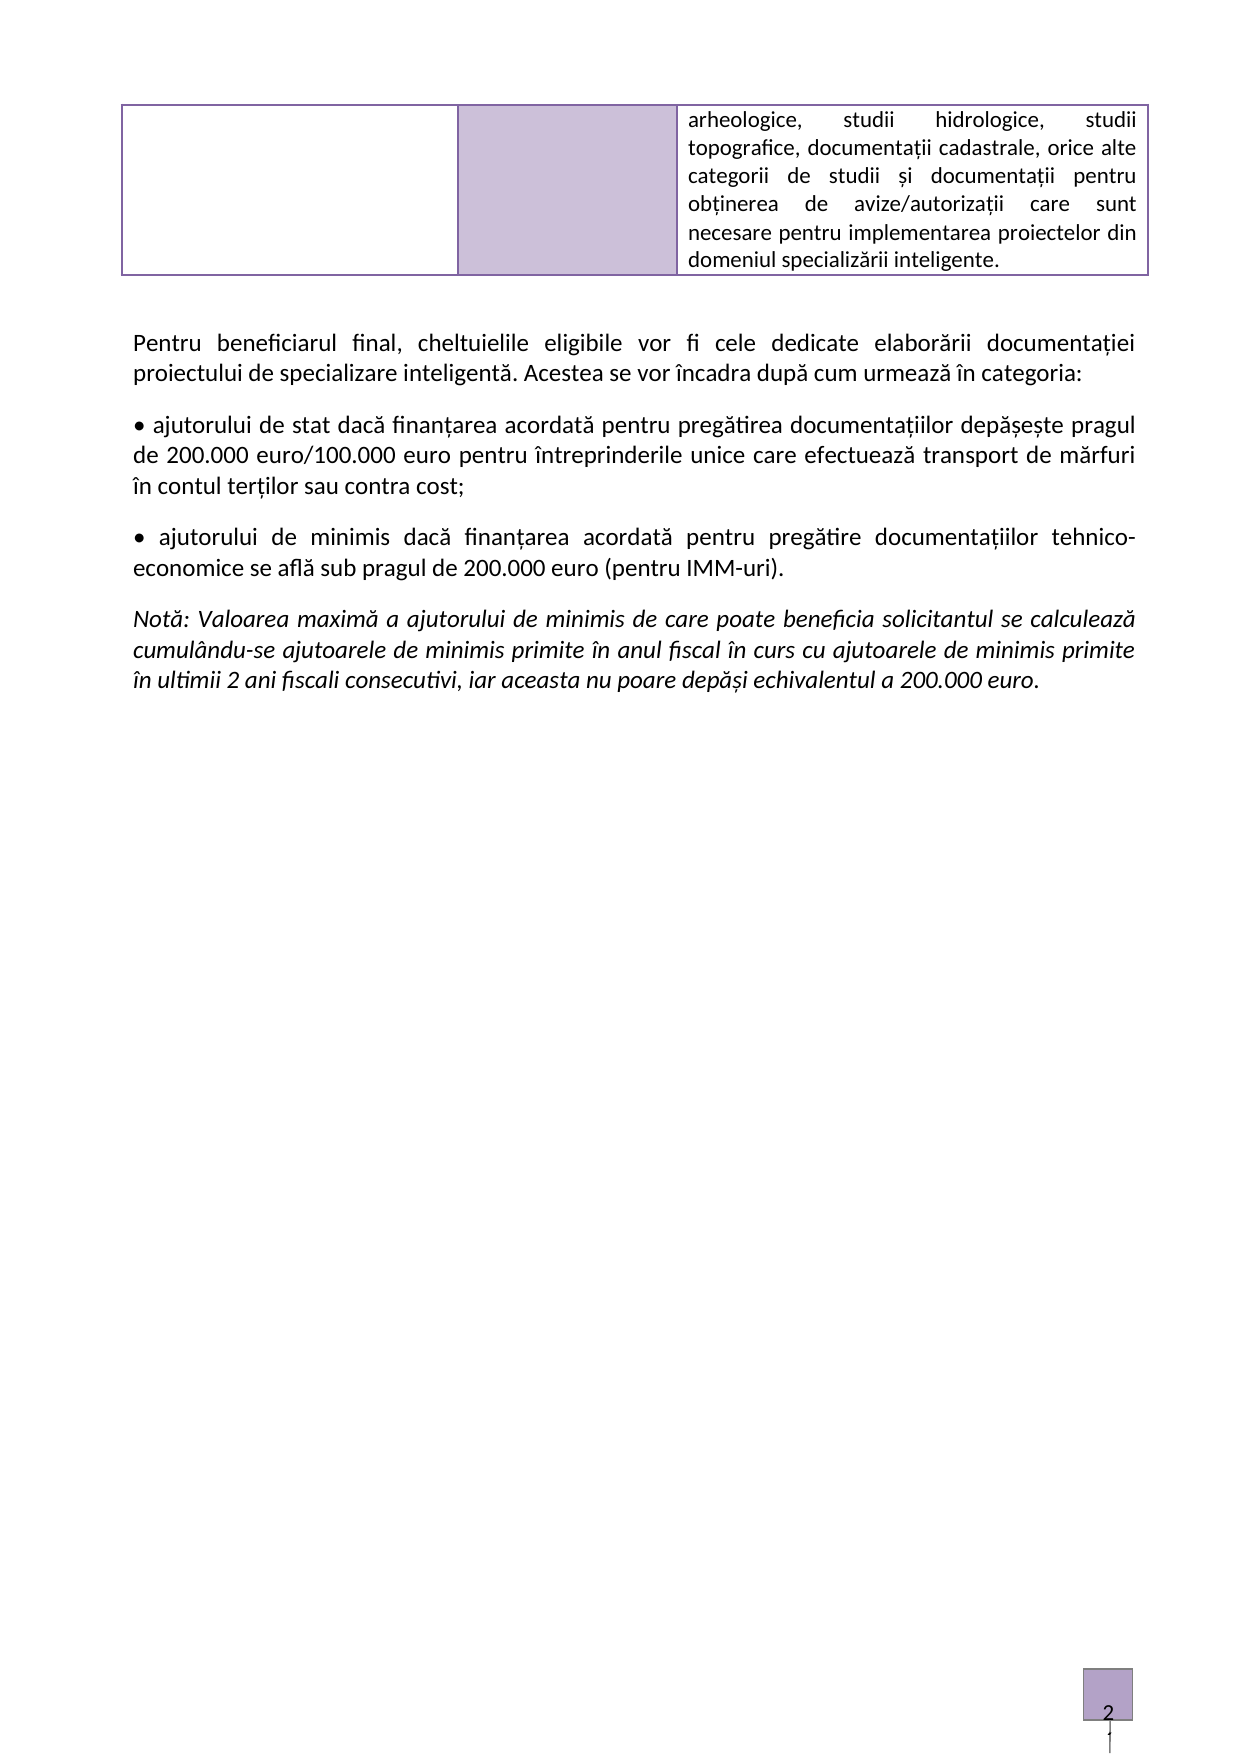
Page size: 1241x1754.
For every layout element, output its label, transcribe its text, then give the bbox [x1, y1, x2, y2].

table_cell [459, 106, 676, 274]
text Notă: Valoarea maximă a ajutorului de minimis de care poate beneficia solicitantul se calculează cumulându-se ajutoarele de minimis primite în anul fiscal în curs cu ajutoarele de minimis primite în ultimii 2 ani fiscali consecutivi, iar aceasta nu poare depăși echivalentul a 200.000 euro. [133, 603, 1137, 695]
text • ajutorului de stat dacă finanțarea acordată pentru pregătirea documentațiilor depășește pragul de 200.000 euro/100.000 euro pentru întreprinderile unice care efectuează transport de mărfuri în contul terților sau contra cost; [133, 409, 1137, 501]
text Pentru beneficiarul final, cheltuielile eligibile vor fi cele dedicate elaborării documentației proiectului de specializare inteligentă. Acestea se vor încadra după cum urmează în categoria: [133, 327, 1137, 388]
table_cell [678, 106, 1147, 274]
text • ajutorului de minimis dacă finanțarea acordată pentru pregătire documentațiilor tehnico-economice se află sub pragul de 200.000 euro (pentru IMM-uri). [133, 521, 1137, 582]
